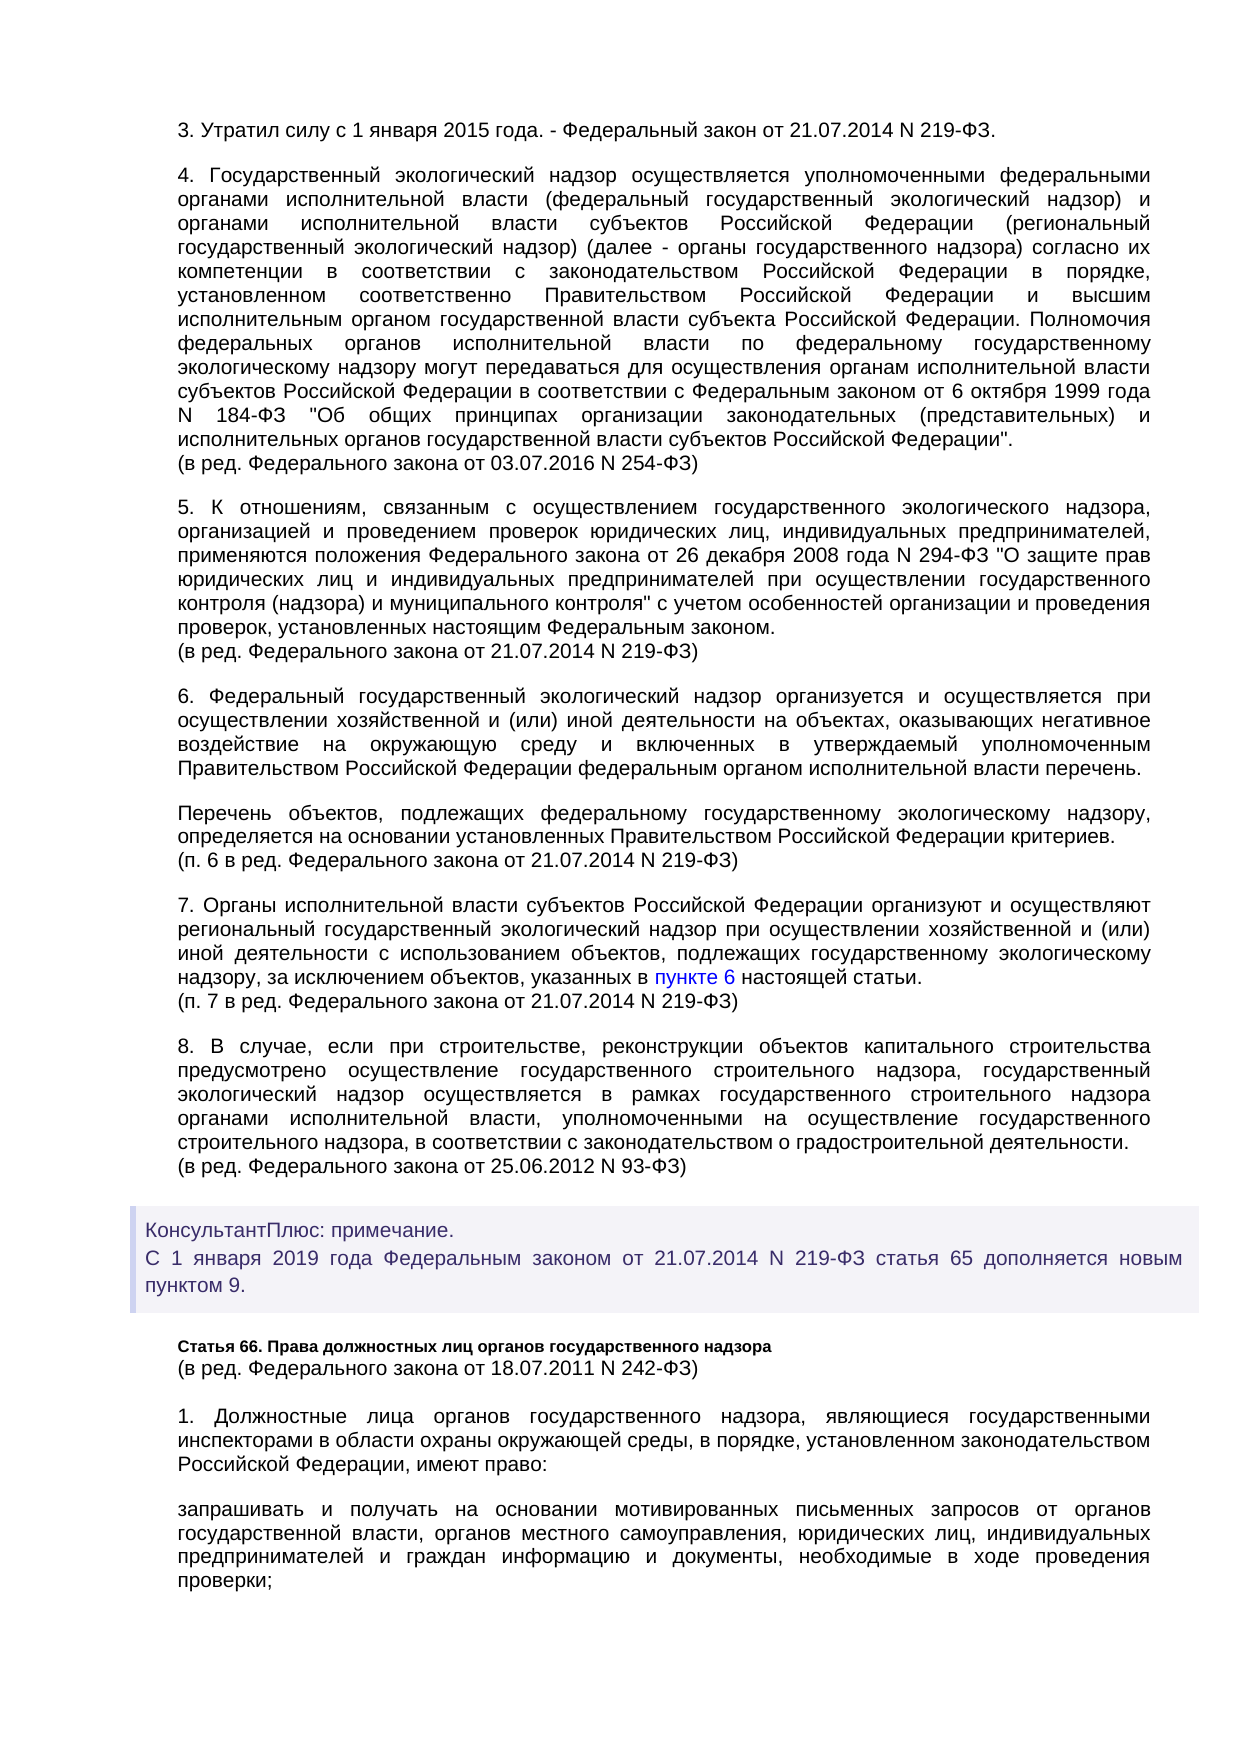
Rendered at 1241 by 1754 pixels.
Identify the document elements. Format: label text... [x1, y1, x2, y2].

text 5. К отношениям, связанным с осуществлением государственного экологического надзора, организацией и проведением проверок юридических лиц, индивидуальных предпринимателей, применяются положения Федерального закона от 26 декабря 2008 года N 294-ФЗ "О защите прав юридических лиц и индивидуальных предпринимателей при осуществлении государственного контроля (надзора) и муниципального контроля" с учетом особенностей организации и проведения проверок, установленных настоящим Федеральным законом. [177, 495, 1152, 639]
text 6. Федеральный государственный экологический надзор организуется и осуществляется при осуществлении хозяйственной и (или) иной деятельности на объектах, оказывающих негативное воздействие на окружающую среду и включенных в утверждаемый уполномоченным Правительством Российской Федерации федеральным органом исполнительной власти перечень. [177, 684, 1152, 779]
text Статья 66. Права должностных лиц органов государственного надзора [177, 1337, 1152, 1356]
text запрашивать и получать на основании мотивированных письменных запросов от органов государственной власти, органов местного самоуправления, юридических лиц, индивидуальных предпринимателей и граждан информацию и документы, необходимые в ходе проведения проверки; [177, 1496, 1152, 1592]
text (в ред. Федерального закона от 21.07.2014 N 219-ФЗ) [177, 639, 1152, 663]
text Перечень объектов, подлежащих федеральному государственному экологическому надзору, определяется на основании установленных Правительством Российской Федерации критериев. [177, 800, 1152, 848]
text 1. Должностные лица органов государственного надзора, являющиеся государственными инспекторами в области охраны окружающей среды, в порядке, установленном законодательством Российской Федерации, имеют право: [177, 1404, 1152, 1476]
text (п. 6 в ред. Федерального закона от 21.07.2014 N 219-ФЗ) [177, 848, 1152, 872]
text (п. 7 в ред. Федерального закона от 21.07.2014 N 219-ФЗ) [177, 989, 1152, 1013]
text (в ред. Федерального закона от 18.07.2011 N 242-ФЗ) [177, 1356, 1152, 1380]
text 4. Государственный экологический надзор осуществляется уполномоченными федеральными органами исполнительной власти (федеральный государственный экологический надзор) и органами исполнительной власти субъектов Российской Федерации (региональный государственный экологический надзор) (далее - органы государственного надзора) согласно их компетенции в соответствии с законодательством Российской Федерации в порядке, установленном соответственно Правительством Российской Федерации и высшим исполнительным органом государственной власти субъекта Российской Федерации. Полномочия федеральных органов исполнительной власти по федеральному государственному экологическому надзору могут передаваться для осуществления органам исполнительной власти субъектов Российской Федерации в соответствии с Федеральным законом от 6 октября 1999 года N 184-ФЗ "Об общих принципах организации законодательных (представительных) и исполнительных органов государственной власти субъектов Российской Федерации". [177, 163, 1152, 450]
text 3. Утратил силу с 1 января 2015 года. - Федеральный закон от 21.07.2014 N 219-ФЗ. [177, 118, 1152, 142]
text 8. В случае, если при строительстве, реконструкции объектов капитального строительства предусмотрено осуществление государственного строительного надзора, государственный экологический надзор осуществляется в рамках государственного строительного надзора органами исполнительной власти, уполномоченными на осуществление государственного строительного надзора, в соответствии с законодательством о градостроительной деятельности. [177, 1034, 1152, 1153]
text 7. Органы исполнительной власти субъектов Российской Федерации организуют и осуществляют региональный государственный экологический надзор при осуществлении хозяйственной и (или) иной деятельности с использованием объектов, подлежащих государственному экологическому надзору, за исключением объектов, указанных в пункте 6 настоящей статьи. [177, 893, 1152, 989]
text (в ред. Федерального закона от 25.06.2012 N 93-ФЗ) [177, 1153, 1152, 1177]
table_header КонсультантПлюс: примечание. С 1 января 2019 года Федеральным законом от 21.07.2014 N 219-ФЗ статья 65 дополняется новым пунктом 9. [136, 1206, 1193, 1313]
text (в ред. Федерального закона от 03.07.2016 N 254-ФЗ) [177, 450, 1152, 474]
